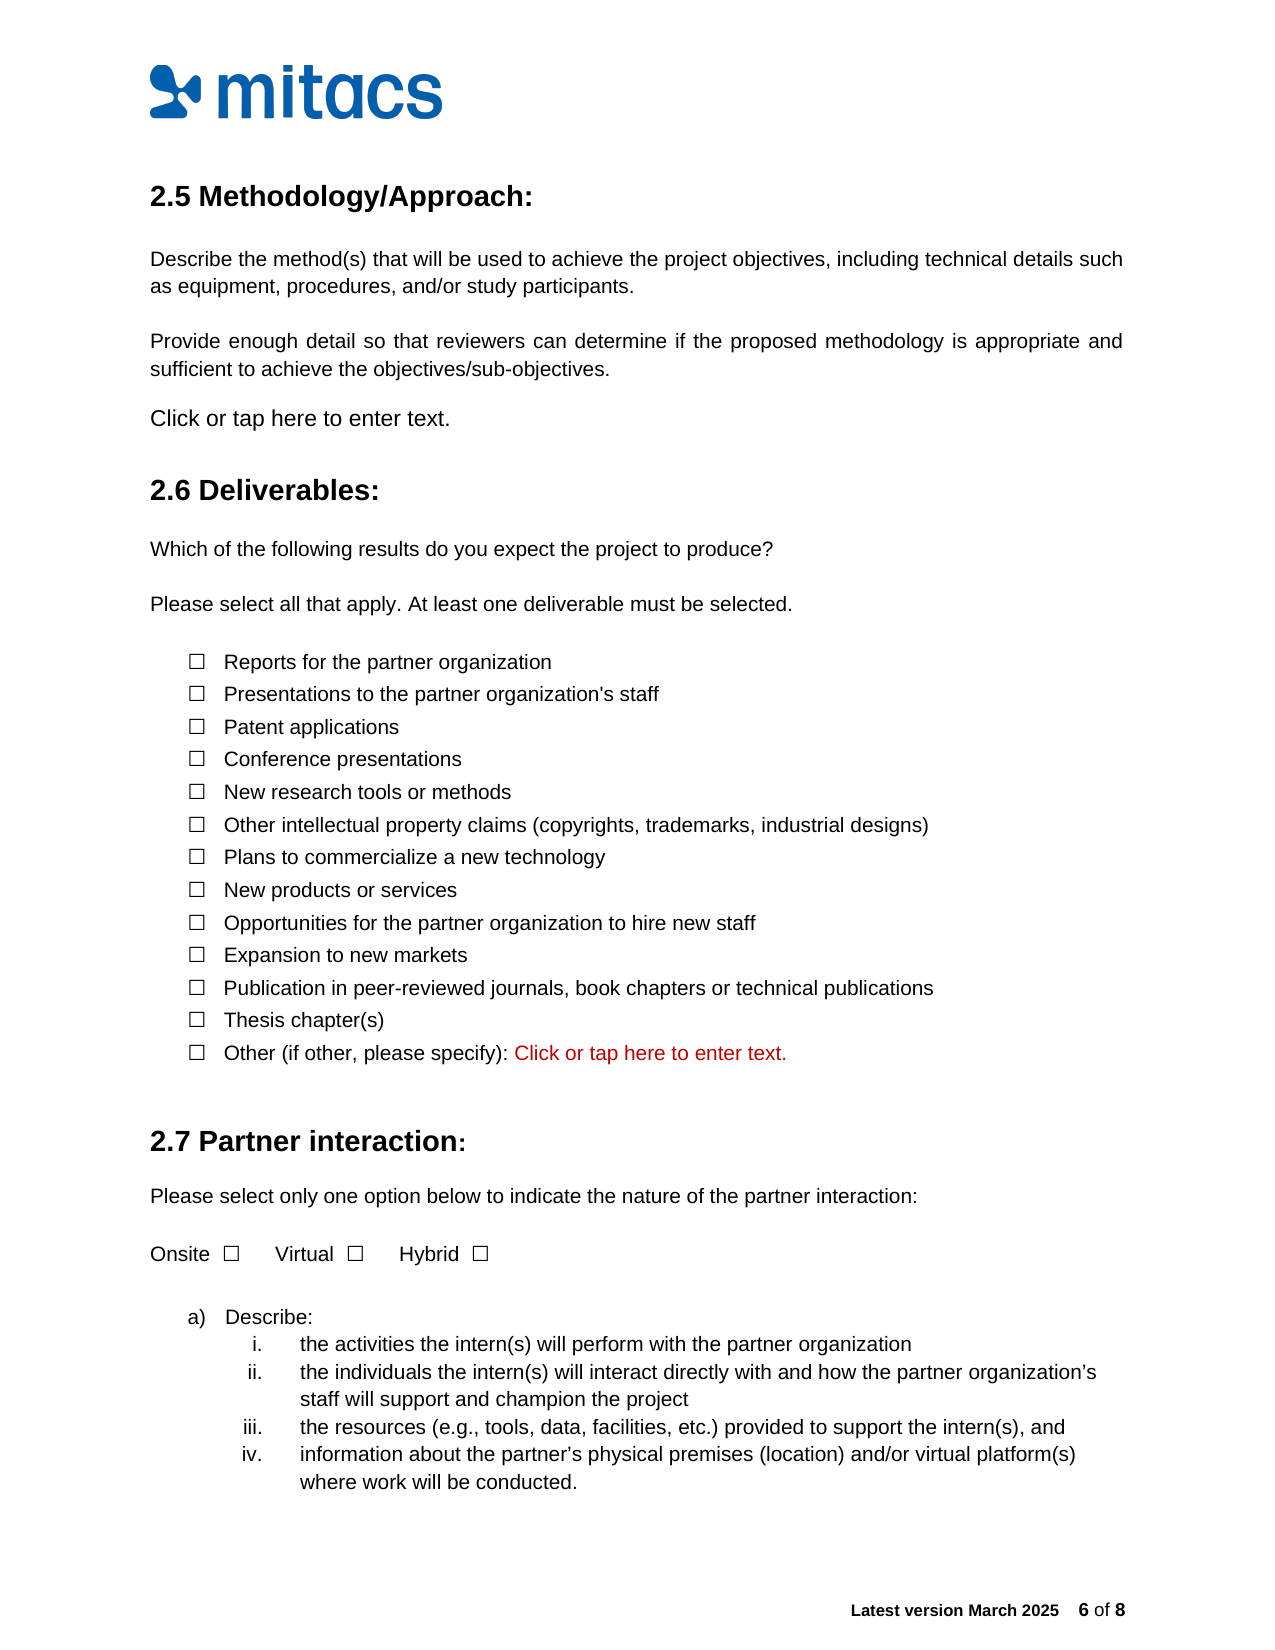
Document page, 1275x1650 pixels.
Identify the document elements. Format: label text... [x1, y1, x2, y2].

text Conference presentations [150, 744, 1125, 773]
text Other intellectual property claims (copyrights, trademarks, industrial designs) [150, 810, 1125, 838]
text Plans to commercialize a new technology [150, 842, 1125, 871]
subtitle 2.5 Methodology/Approach: [150, 179, 1125, 213]
text New products or services [150, 875, 1125, 903]
text 2.6 Deliverables: [150, 473, 1125, 507]
text 2.7 Partner interaction: [150, 1124, 1125, 1158]
text Please select all that apply. At least one deliverable must be selected. [150, 592, 1125, 616]
list the activities the intern(s) will perform with the partner organization [262, 1332, 1125, 1356]
text Onsite Virtual Hybrid [150, 1239, 1125, 1267]
text Opportunities for the partner organization to hire new staff [150, 908, 1125, 936]
list Describe: [187, 1304, 1125, 1328]
list Describe the method(s) that will be used to achieve the project objectives, including technical details such as equipment, procedures, and/or study participants. [150, 247, 1125, 298]
text Thesis chapter(s) [150, 1005, 1125, 1034]
text Patent applications [150, 712, 1125, 740]
picture [150, 65, 442, 119]
text Reports for the partner organization [150, 647, 1125, 675]
text Expansion to new markets [150, 940, 1125, 969]
list the resources (e.g., tools, data, facilities, etc.) provided to support the intern(s), and [262, 1414, 1125, 1438]
list the individuals the intern(s) will interact directly with and how the partner organization’s staff will support and champion the project [262, 1359, 1125, 1411]
list information about the partner’s physical premises (location) and/or virtual platform(s) where work will be conducted. [262, 1442, 1125, 1493]
text Which of the following results do you expect the project to produce? [150, 537, 1125, 561]
text Other (if other, please specify): [150, 1038, 1125, 1066]
text Presentations to the partner organization's staff [150, 679, 1125, 708]
text Please select only one option below to indicate the nature of the partner interaction: [150, 1184, 1125, 1208]
list Provide enough detail so that reviewers can determine if the proposed methodology is appropriate and sufficient to achieve the objectives/sub-objectives. [150, 329, 1125, 381]
text Publication in peer-reviewed journals, book chapters or technical publications [150, 973, 1125, 1001]
text New research tools or methods [150, 777, 1125, 806]
